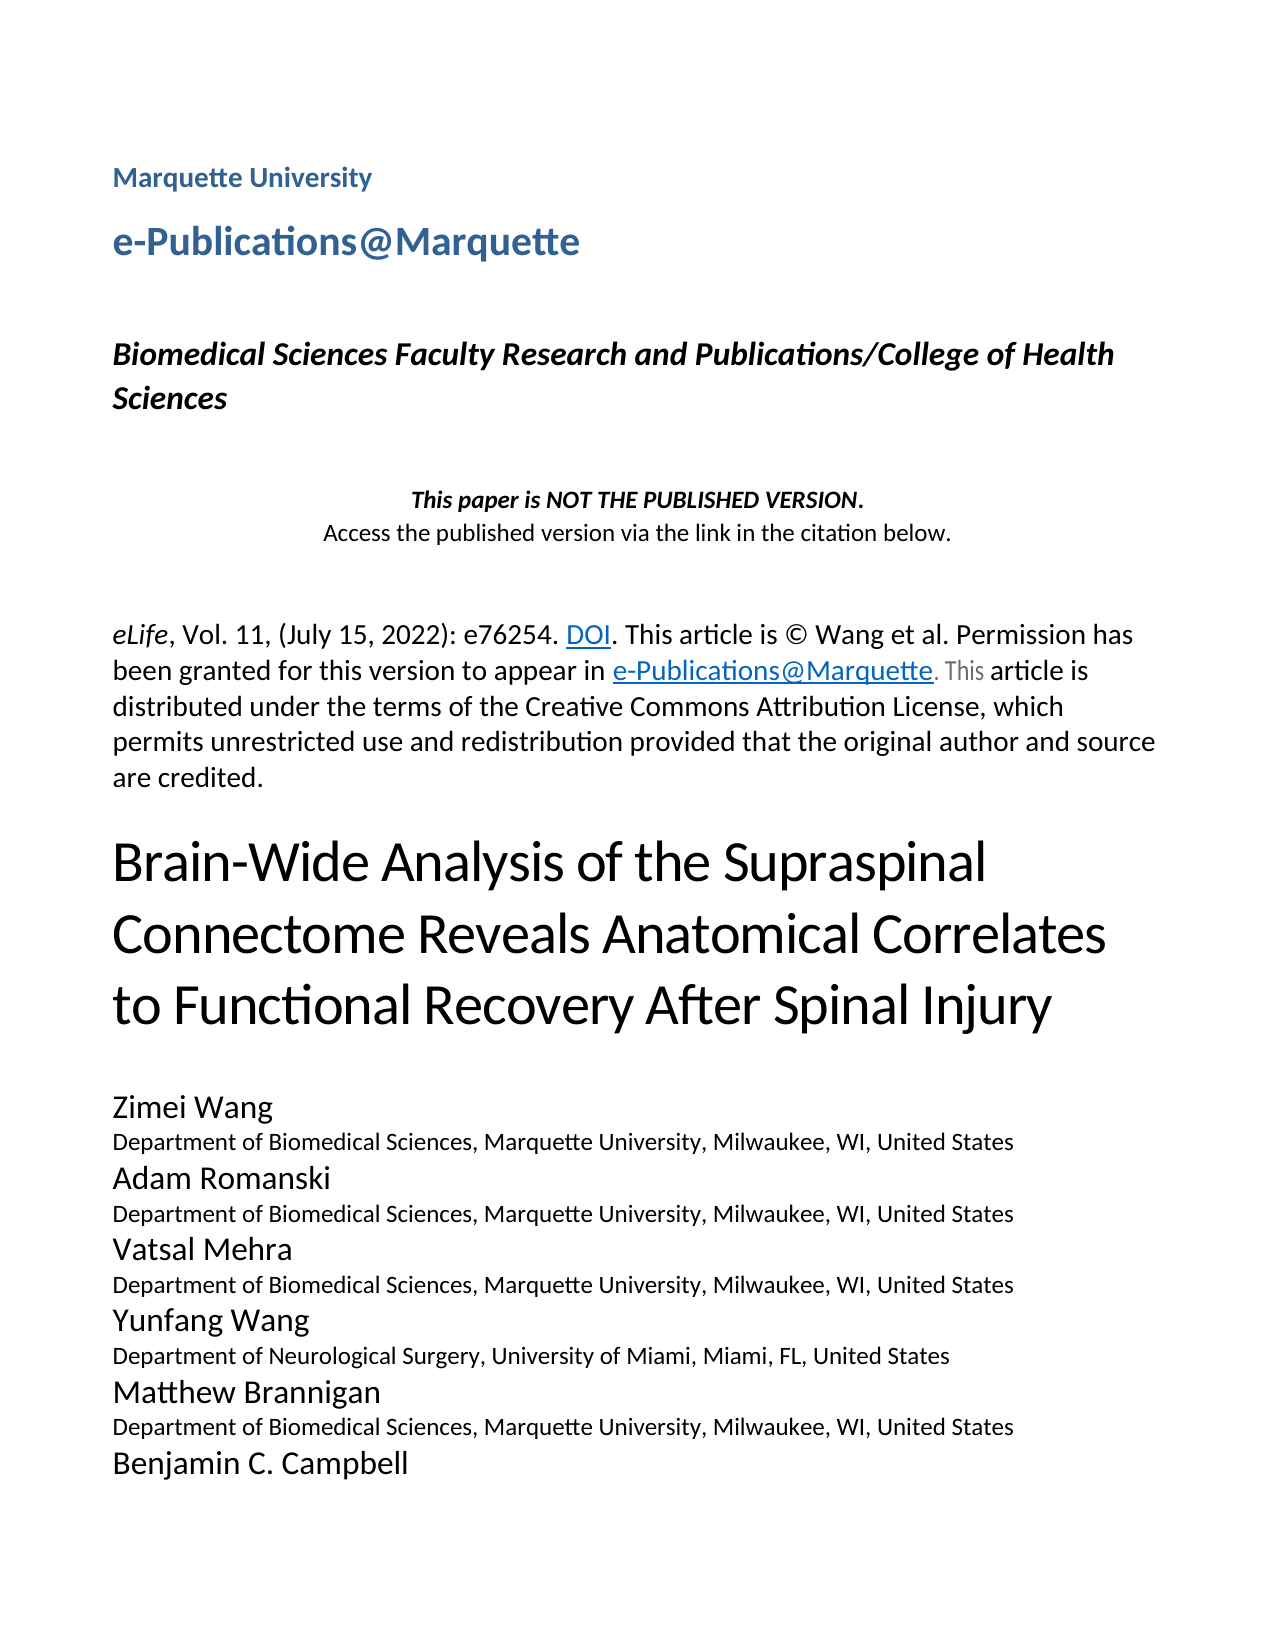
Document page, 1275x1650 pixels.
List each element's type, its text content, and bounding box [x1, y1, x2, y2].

text Biomedical Sciences Faculty Research and Publications/College of Health Sciences [112, 333, 1162, 418]
text eLife, Vol. 11, (July 15, 2022): e76254. DOI. This article is © Wang et al. Permission has been granted for this version to appear in e-Publications@Marquette. This article is distributed under the terms of the Creative Commons Attribution License, which permits unrestricted use and redistribution provided that the original author and source are credited. [112, 616, 1162, 794]
text Yunfang Wang [112, 1299, 1162, 1340]
text Department of Neurological Surgery, University of Miami, Miami, FL, United States [112, 1340, 1162, 1371]
text Matthew Brannigan [112, 1371, 1162, 1411]
text Vatsal Mehra [112, 1228, 1162, 1269]
text Department of Biomedical Sciences, Marquette University, Milwaukee, WI, United States [112, 1411, 1162, 1442]
text Department of Biomedical Sciences, Marquette University, Milwaukee, WI, United States [112, 1126, 1162, 1157]
text Benjamin C. Campbell [112, 1442, 1162, 1483]
text e-Publications@Marquette [112, 214, 1162, 265]
text Adam Romanski [112, 1157, 1162, 1198]
text Department of Biomedical Sciences, Marquette University, Milwaukee, WI, United States [112, 1269, 1162, 1299]
text Access the published version via the link in the citation below. [112, 517, 1162, 548]
text Zimei Wang [112, 1086, 1162, 1126]
title Brain-Wide Analysis of the Supraspinal Connectome Reveals Anatomical Correlates to Functional Recovery After Spinal Injury [112, 825, 1162, 1039]
text Department of Biomedical Sciences, Marquette University, Milwaukee, WI, United States [112, 1198, 1162, 1228]
text This paper is NOT THE PUBLISHED VERSION. [112, 484, 1162, 515]
text Marquette University [112, 159, 1162, 195]
